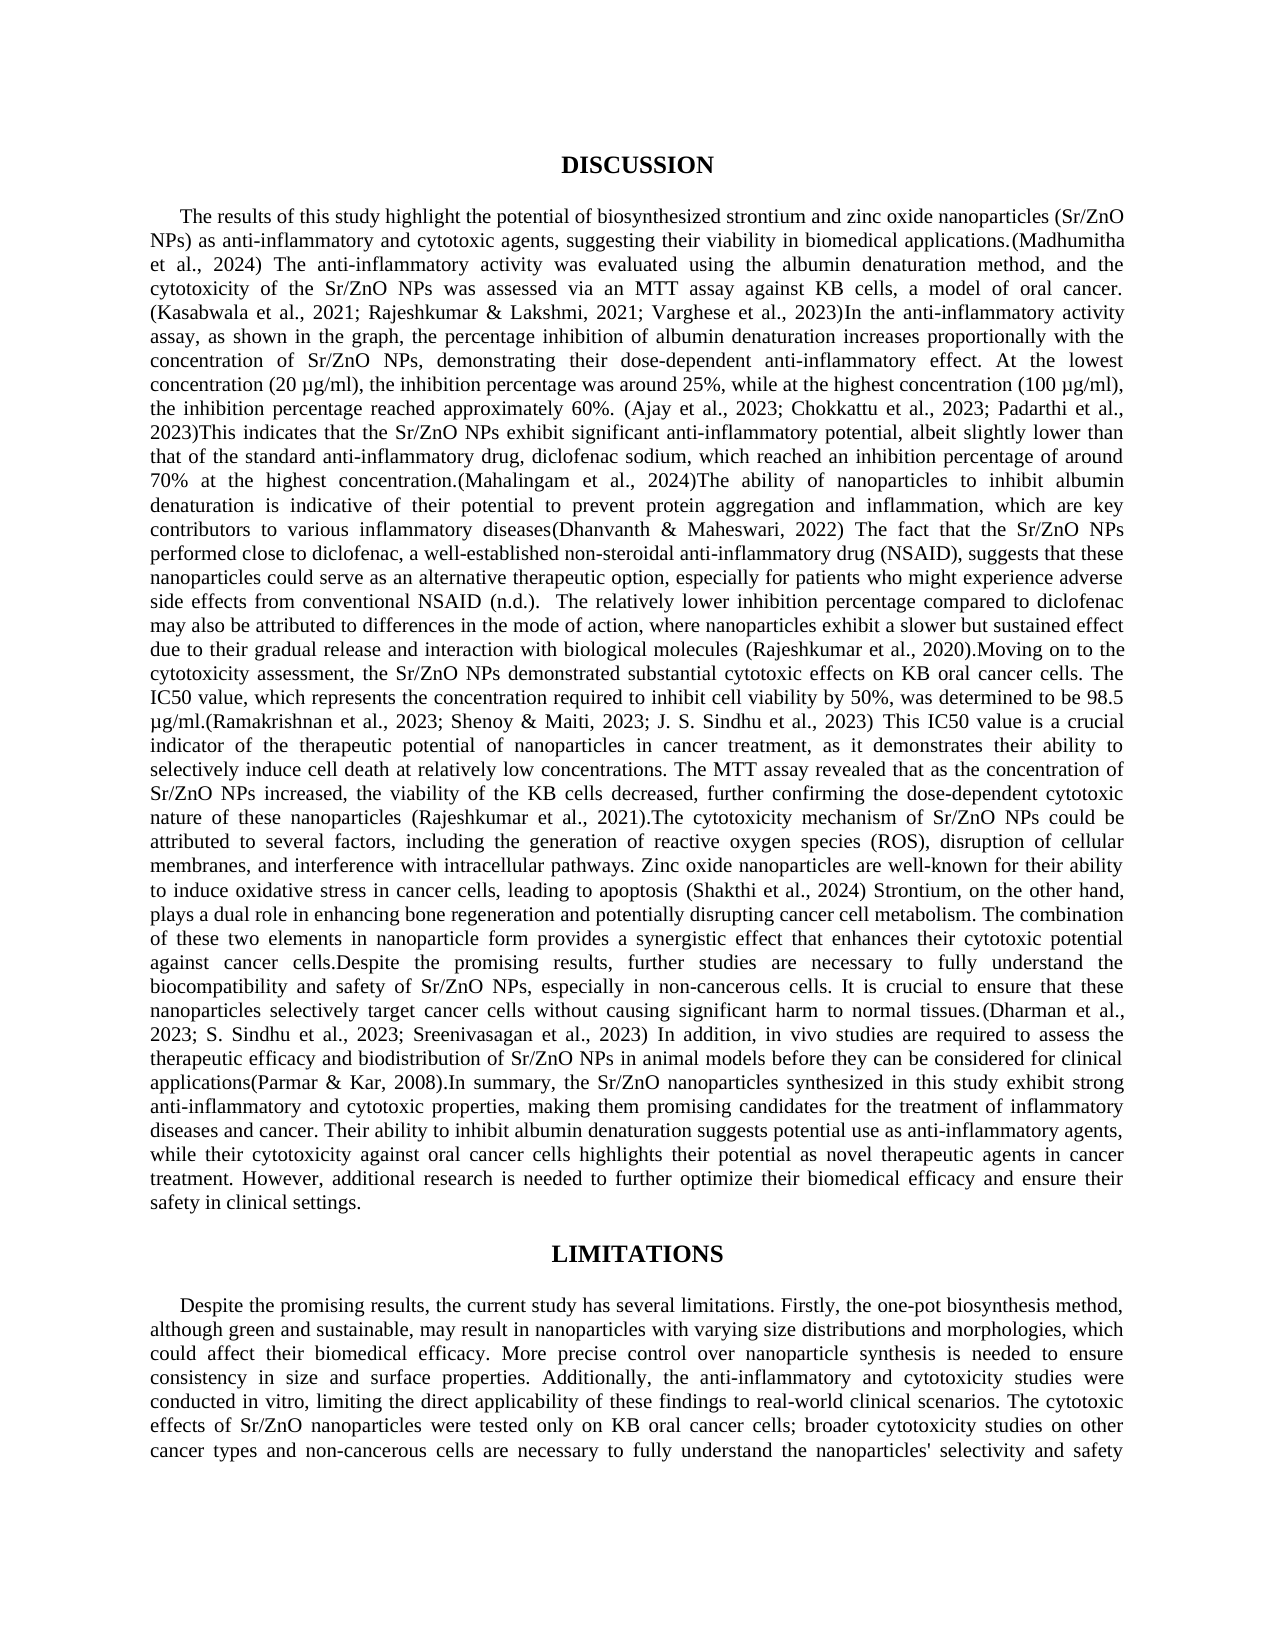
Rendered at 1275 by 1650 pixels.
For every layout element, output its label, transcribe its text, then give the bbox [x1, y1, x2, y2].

text The results of this study highlight the potential of biosynthesized strontium and zinc oxide nanoparticles (Sr/ZnO NPs) as anti-inflammatory and cytotoxic agents, suggesting their viability in biomedical applications.(Madhumitha et al., 2024) The anti-inflammatory activity was evaluated using the albumin denaturation method, and the cytotoxicity of the Sr/ZnO NPs was assessed via an MTT assay against KB cells, a model of oral cancer. (Kasabwala et al., 2021; Rajeshkumar & Lakshmi, 2021; Varghese et al., 2023)In the anti-inflammatory activity assay, as shown in the graph, the percentage inhibition of albumin denaturation increases proportionally with the concentration of Sr/ZnO NPs, demonstrating their dose-dependent anti-inflammatory effect. At the lowest concentration (20 µg/ml), the inhibition percentage was around 25%, while at the highest concentration (100 µg/ml), the inhibition percentage reached approximately 60%. (Ajay et al., 2023; Chokkattu et al., 2023; Padarthi et al., 2023)This indicates that the Sr/ZnO NPs exhibit significant anti-inflammatory potential, albeit slightly lower than that of the standard anti-inflammatory drug, diclofenac sodium, which reached an inhibition percentage of around 70% at the highest concentration.(Mahalingam et al., 2024)The ability of nanoparticles to inhibit albumin denaturation is indicative of their potential to prevent protein aggregation and inflammation, which are key contributors to various inflammatory diseases(Dhanvanth & Maheswari, 2022) The fact that the Sr/ZnO NPs performed close to diclofenac, a well-established non-steroidal anti-inflammatory drug (NSAID), suggests that these nanoparticles could serve as an alternative therapeutic option, especially for patients who might experience adverse side effects from conventional NSAID (n.d.). The relatively lower inhibition percentage compared to diclofenac may also be attributed to differences in the mode of action, where nanoparticles exhibit a slower but sustained effect due to their gradual release and interaction with biological molecules (Rajeshkumar et al., 2020).Moving on to the cytotoxicity assessment, the Sr/ZnO NPs demonstrated substantial cytotoxic effects on KB oral cancer cells. The IC50 value, which represents the concentration required to inhibit cell viability by 50%, was determined to be 98.5 µg/ml.(Ramakrishnan et al., 2023; Shenoy & Maiti, 2023; J. S. Sindhu et al., 2023) This IC50 value is a crucial indicator of the therapeutic potential of nanoparticles in cancer treatment, as it demonstrates their ability to selectively induce cell death at relatively low concentrations. The MTT assay revealed that as the concentration of Sr/ZnO NPs increased, the viability of the KB cells decreased, further confirming the dose-dependent cytotoxic nature of these nanoparticles (Rajeshkumar et al., 2021).The cytotoxicity mechanism of Sr/ZnO NPs could be attributed to several factors, including the generation of reactive oxygen species (ROS), disruption of cellular membranes, and interference with intracellular pathways. Zinc oxide nanoparticles are well-known for their ability to induce oxidative stress in cancer cells, leading to apoptosis (Shakthi et al., 2024) Strontium, on the other hand, plays a dual role in enhancing bone regeneration and potentially disrupting cancer cell metabolism. The combination of these two elements in nanoparticle form provides a synergistic effect that enhances their cytotoxic potential against cancer cells.Despite the promising results, further studies are necessary to fully understand the biocompatibility and safety of Sr/ZnO NPs, especially in non-cancerous cells. It is crucial to ensure that these nanoparticles selectively target cancer cells without causing significant harm to normal tissues.(Dharman et al., 2023; S. Sindhu et al., 2023; Sreenivasagan et al., 2023) In addition, in vivo studies are required to assess the therapeutic efficacy and biodistribution of Sr/ZnO NPs in animal models before they can be considered for clinical applications(Parmar & Kar, 2008).In summary, the Sr/ZnO nanoparticles synthesized in this study exhibit strong anti-inflammatory and cytotoxic properties, making them promising candidates for the treatment of inflammatory diseases and cancer. Their ability to inhibit albumin denaturation suggests potential use as anti-inflammatory agents, while their cytotoxicity against oral cancer cells highlights their potential as novel therapeutic agents in cancer treatment. However, additional research is needed to further optimize their biomedical efficacy and ensure their safety in clinical settings. [150, 204, 1125, 1214]
subtitle LIMITATIONS [150, 1239, 1125, 1268]
subtitle DISCUSSION [150, 150, 1125, 179]
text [150, 1293, 1125, 1462]
